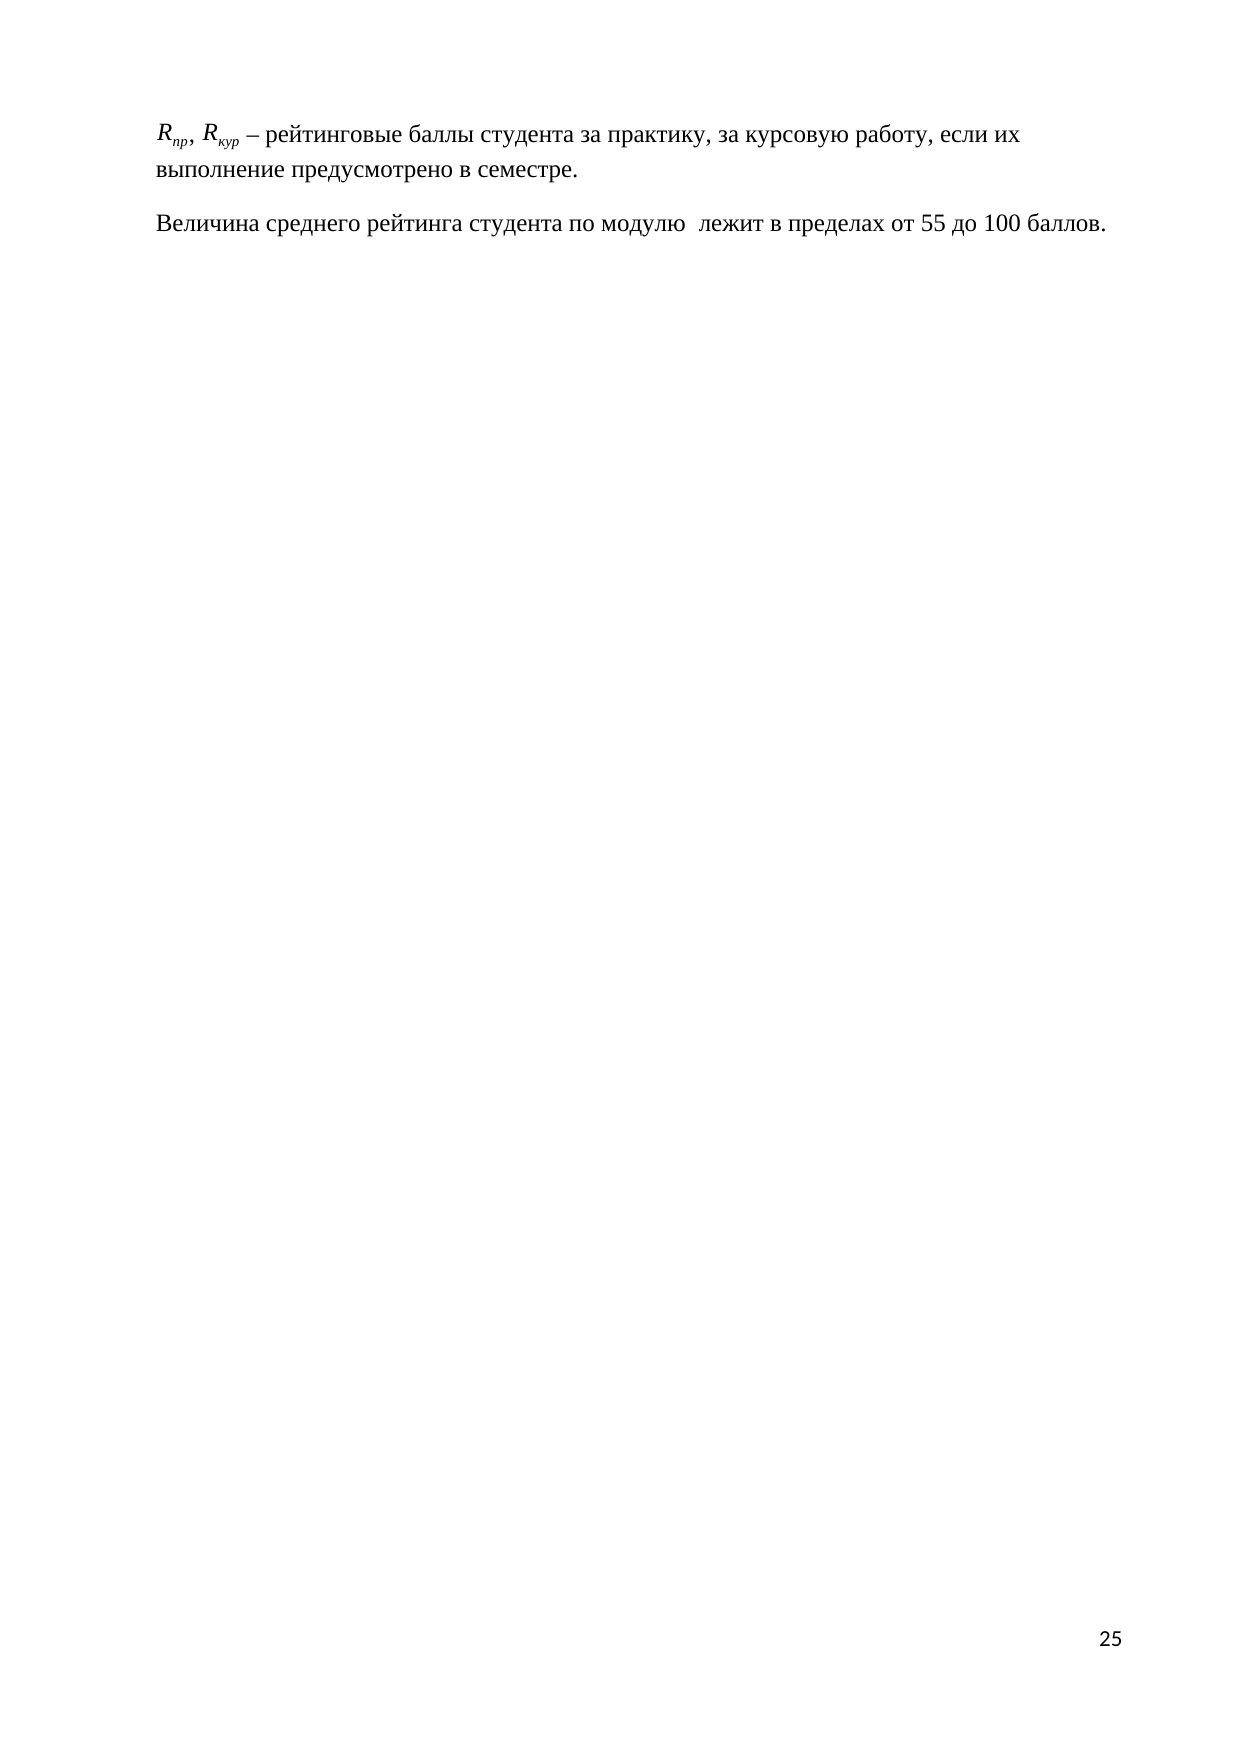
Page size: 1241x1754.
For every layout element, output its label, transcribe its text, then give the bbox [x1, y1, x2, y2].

text Величина среднего рейтинга студента по модулю лежит в пределах от 55 до 100 баллов. [156, 208, 1122, 237]
text , – рейтинговые баллы студента за практику, за курсовую работу, если их выполнение предусмотрено в семестре. [156, 118, 1122, 183]
